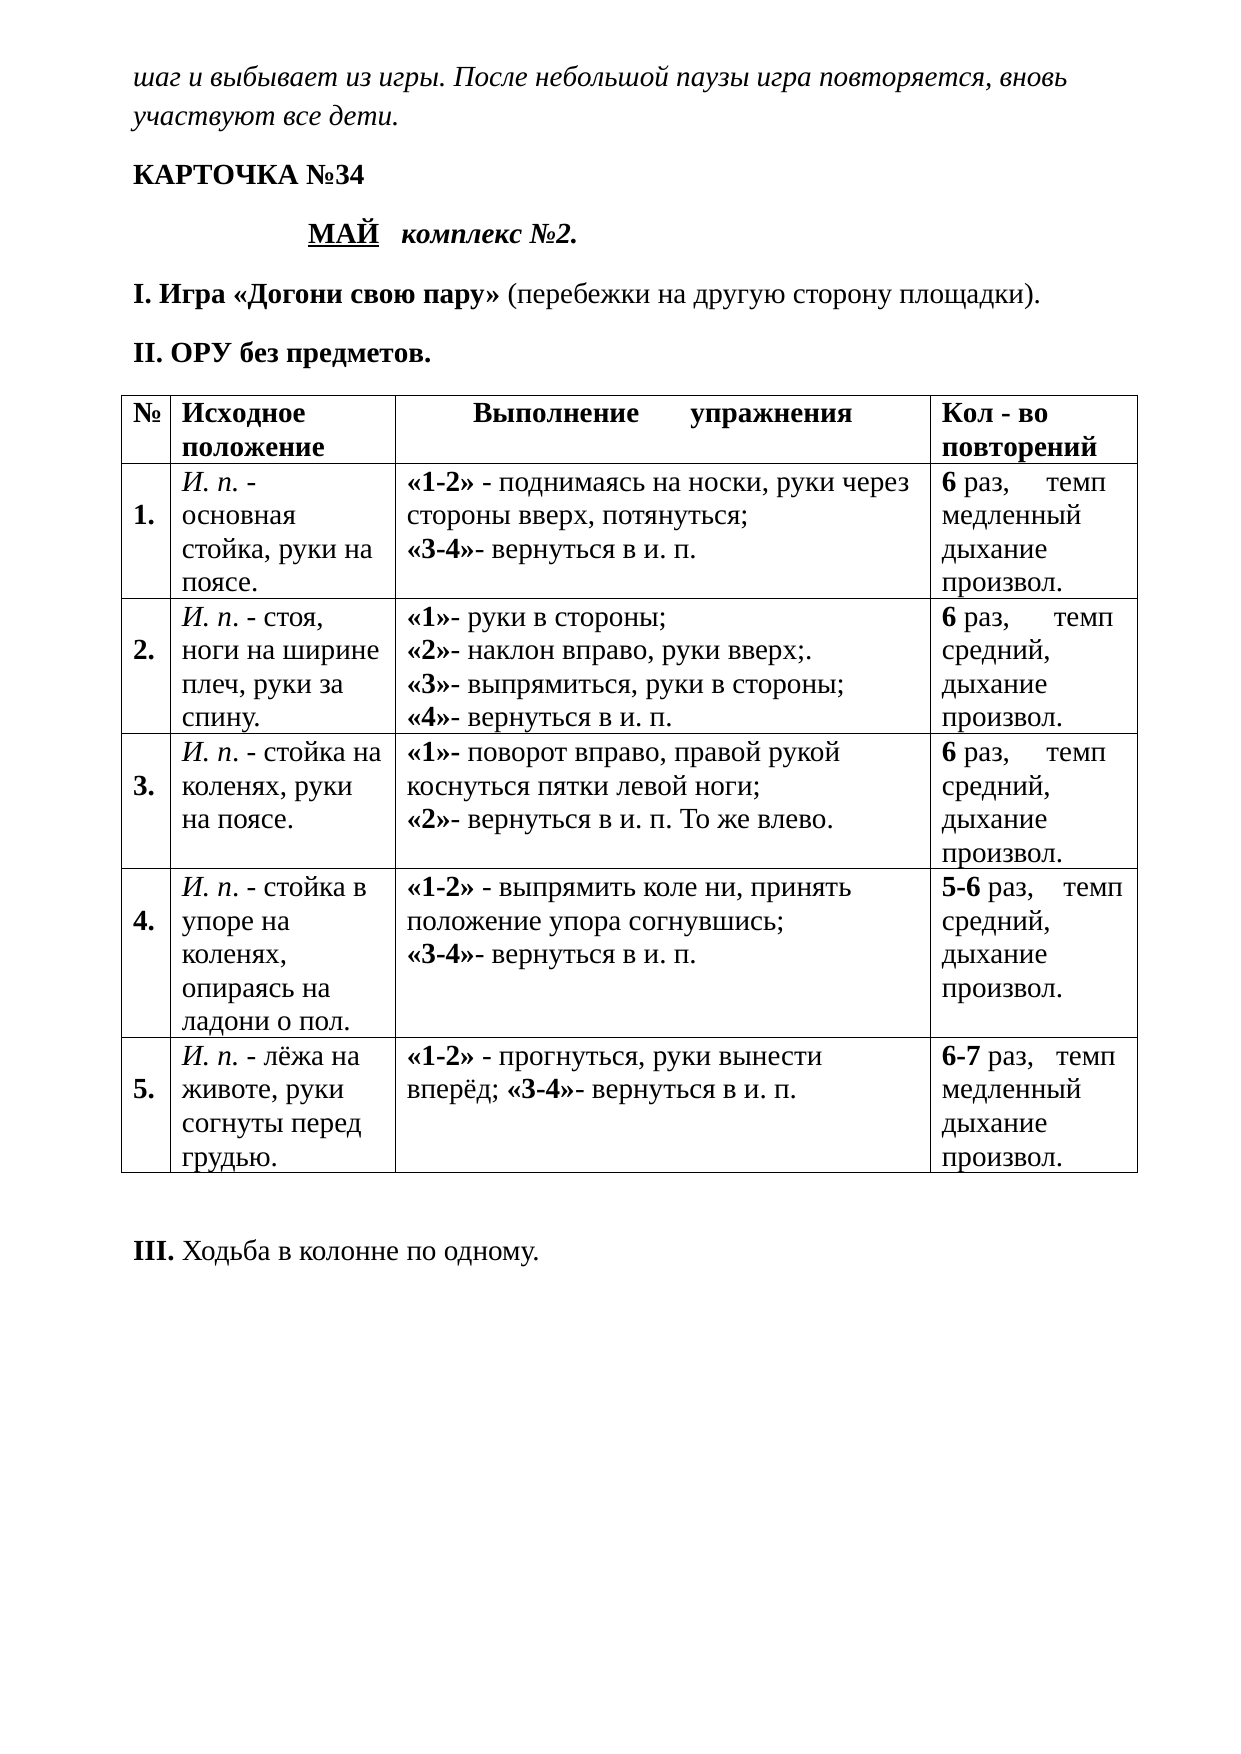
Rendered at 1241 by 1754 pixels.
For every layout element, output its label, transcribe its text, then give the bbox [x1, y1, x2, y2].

table_cell «1-2» - поднимаясь на носки, руки через стороны вверх, потянуться; «3-4»- вернуться в и. п. [396, 464, 930, 598]
table_cell «1-2» - прогнуться, руки вынести вперёд; «3-4»- вернуться в и. п. [396, 1038, 930, 1172]
table_header Выполнение упражнения [396, 396, 930, 463]
table_header № [122, 396, 170, 463]
table_header Кол - во повторений [931, 396, 1137, 463]
text III. Ходьба в колонне по одному. [133, 1233, 1152, 1266]
table_cell 6 раз, темп средний, дыхание произвол. [931, 734, 1137, 868]
table_cell 5. [122, 1038, 170, 1172]
table_cell И. п. - стойка на коленях, руки на поясе. [171, 734, 395, 868]
table_cell «1»- поворот вправо, правой рукой коснуться пятки левой ноги; «2»- вернуться в и. п. То же влево. [396, 734, 930, 868]
table_cell 6 раз, темп медленный дыхание произвол. [931, 464, 1137, 598]
table_header Исходное положение [171, 396, 395, 463]
table_cell 1. [122, 464, 170, 598]
table_cell И. п. - лёжа на животе, руки согнуты перед грудью. [171, 1038, 395, 1172]
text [133, 59, 1152, 131]
table_cell «1-2» - выпрямить коле ни, принять положение упора согнувшись; «3-4»- вернуться в и. п. [396, 869, 930, 1037]
table_cell 4. [122, 869, 170, 1037]
table_cell И. п. - стойка в упоре на коленях, опираясь на ладони о пол. [171, 869, 395, 1037]
table_cell «1»- руки в стороны; «2»- наклон вправо, руки вверх;. «3»- выпрямиться, руки в стороны; «4»- вернуться в и. п. [396, 599, 930, 733]
table_cell И. п. - основная стойка, руки на поясе. [171, 464, 395, 598]
text II. ОРУ без предметов. [133, 335, 1152, 369]
table_cell 2. [122, 599, 170, 733]
table_cell 3. [122, 734, 170, 868]
text КАРТОЧКА №34 [133, 157, 1152, 191]
text МАЙ комплекс №2. [133, 216, 1152, 250]
table_cell 6-7 раз, темп медленный дыхание произвол. [931, 1038, 1137, 1172]
text I. Игра «Догони свою пару» (перебежки на другую сторону площадки). [133, 276, 1152, 309]
table_cell 6 раз, темп средний, дыхание произвол. [931, 599, 1137, 733]
table_cell 5-6 раз, темп средний, дыхание произвол. [931, 869, 1137, 1037]
table_cell И. п. - стоя, ноги на ширине плеч, руки за спину. [171, 599, 395, 733]
